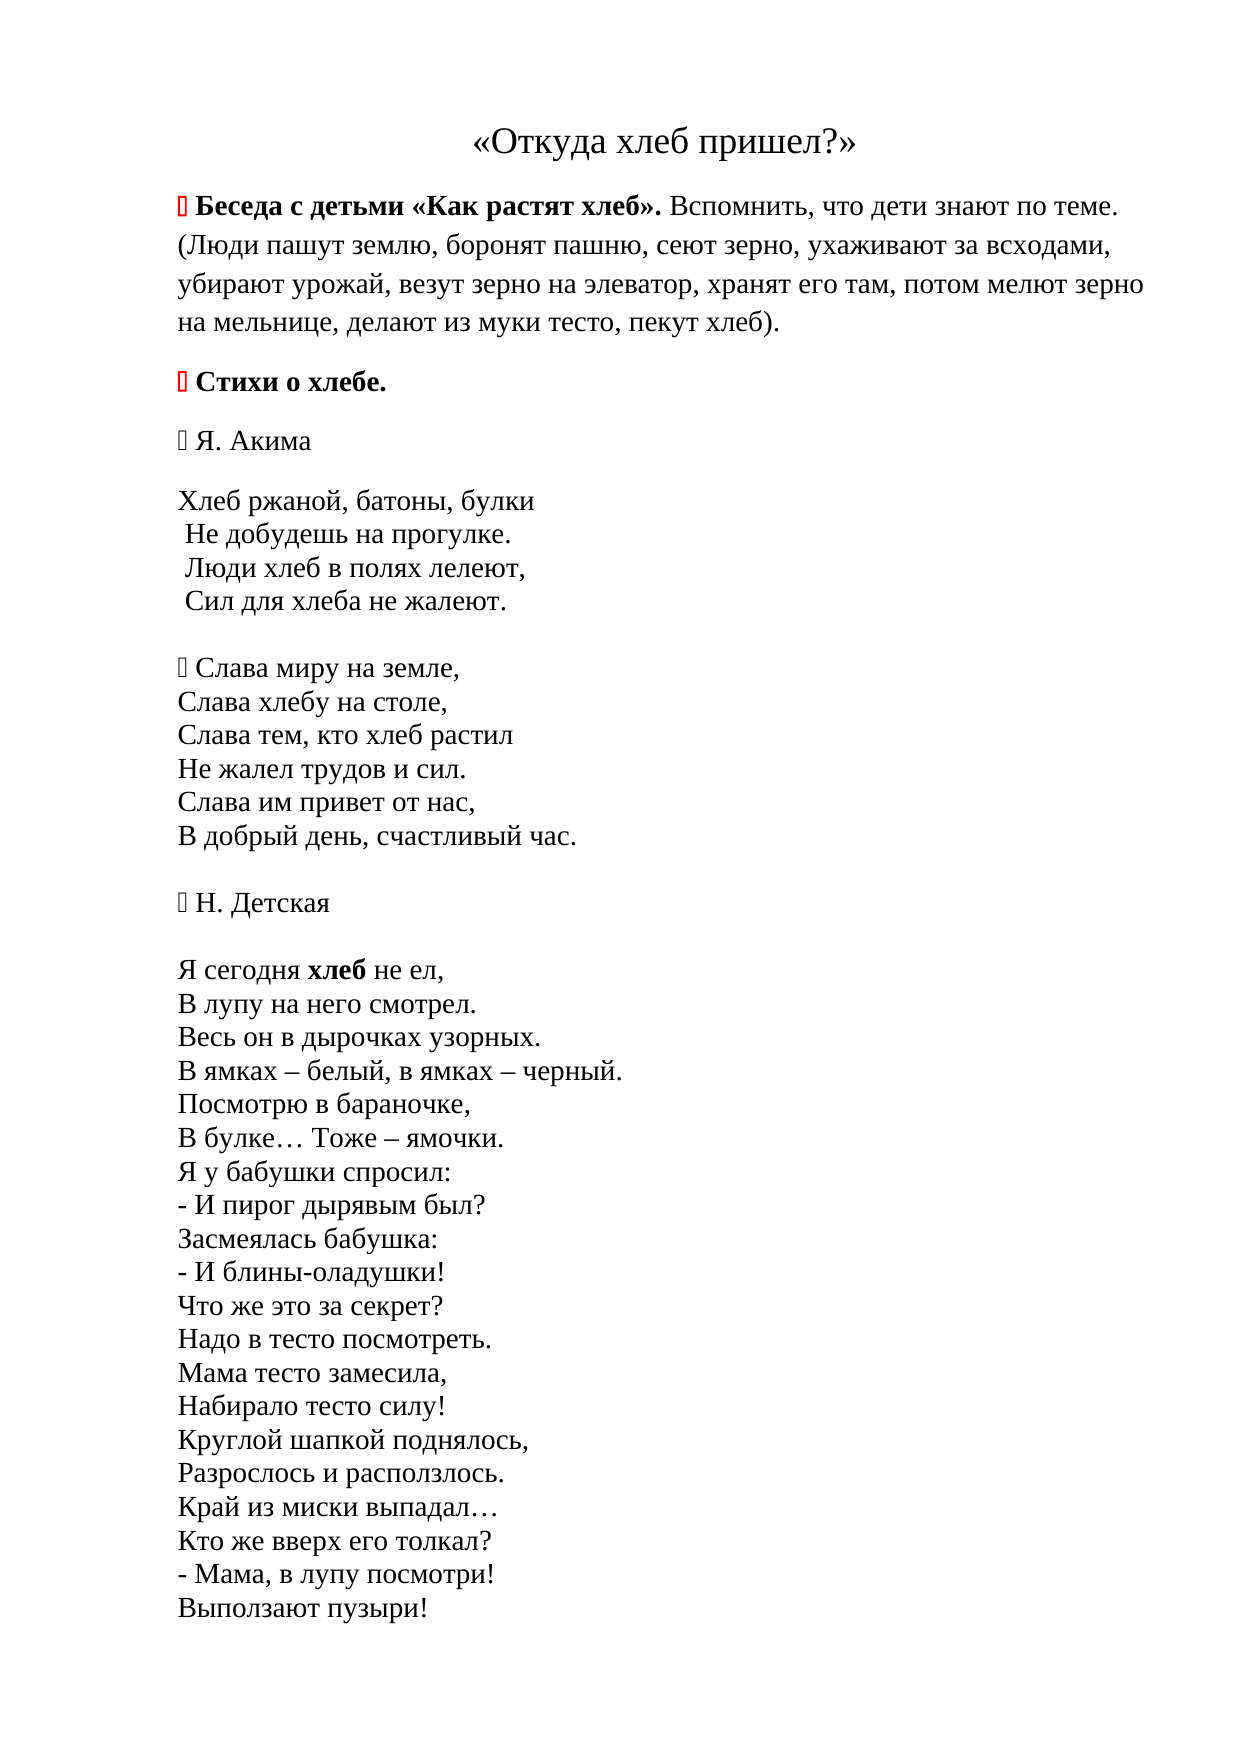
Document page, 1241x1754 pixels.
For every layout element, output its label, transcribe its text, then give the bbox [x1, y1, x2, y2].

text Я. Акима [177, 423, 1152, 457]
text Беседа с детьми «Как растят хлеб». Вспомнить, что дети знают по теме. (Люди пашут землю, боронят пашню, сеют зерно, ухаживают за всходами, убирают урожай, везут зерно на элеватор, хранят его там, потом мелют зерно на мельнице, делают из муки тесто, пекут хлеб). [177, 188, 1152, 338]
text Люди хлеб в полях лелеют, [177, 550, 1152, 583]
text Хлеб ржаной, батоны, булки [177, 483, 1152, 516]
text Стихи о хлебе. [177, 364, 1152, 397]
text Слава миру на земле, Слава хлебу на столе, Слава тем, кто хлеб растил Не жалел трудов и сил. Слава им привет от нас, В добрый день, счастливый час. [177, 650, 1152, 852]
text «Откуда хлеб пришел?» [177, 118, 1152, 161]
text Не добудешь на прогулке. [177, 516, 1152, 550]
text Сил для хлеба не жалеют. [177, 583, 1152, 617]
